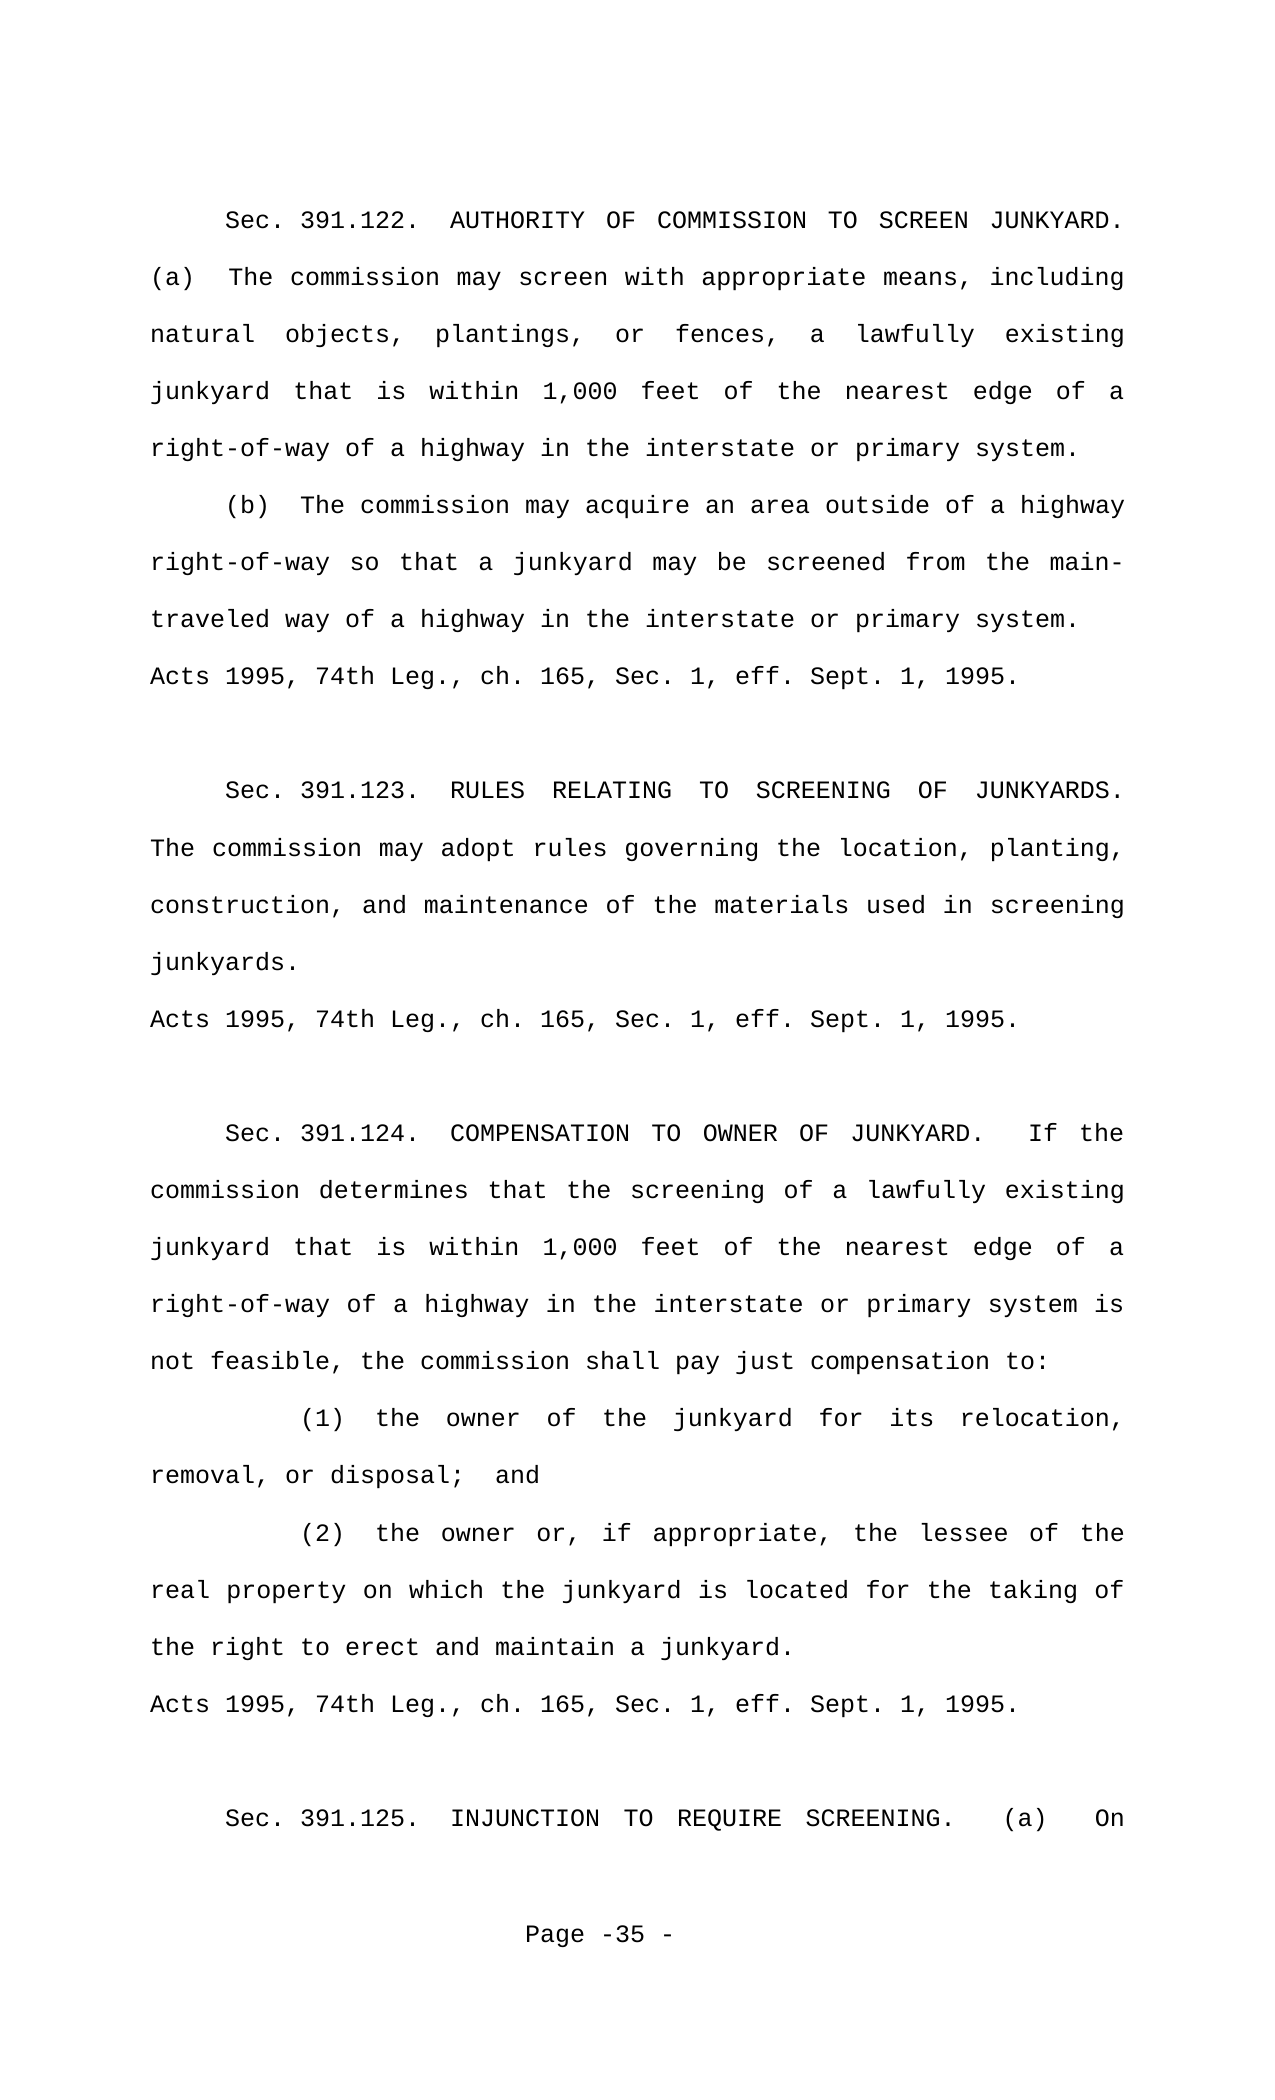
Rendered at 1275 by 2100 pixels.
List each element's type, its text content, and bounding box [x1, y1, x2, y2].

text Acts 1995, 74th Leg., ch. 165, Sec. 1, eff. Sept. 1, 1995. [150, 1006, 1125, 1035]
text (1) the owner of the junkyard for its relocation, removal, or disposal; and [150, 1406, 1125, 1491]
text Acts 1995, 74th Leg., ch. 165, Sec. 1, eff. Sept. 1, 1995. [150, 1691, 1125, 1720]
text Sec. 391.123. RULES RELATING TO SCREENING OF JUNKYARDS. The commission may adopt rules governing the location, planting, construction, and maintenance of the materials used in screening junkyards. [150, 778, 1125, 978]
text Sec. 391.124. COMPENSATION TO OWNER OF JUNKYARD. If the commission determines that the screening of a lawfully existing junkyard that is within 1,000 feet of the nearest edge of a right-of-way of a highway in the interstate or primary system is not feasible, the commission shall pay just compensation to: [150, 1120, 1125, 1377]
text Sec. 391.122. AUTHORITY OF COMMISSION TO SCREEN JUNKYARD. (a) The commission may screen with appropriate means, including natural objects, plantings, or fences, a lawfully existing junkyard that is within 1,000 feet of the nearest edge of a right-of-way of a highway in the interstate or primary system. [150, 207, 1125, 464]
text Acts 1995, 74th Leg., ch. 165, Sec. 1, eff. Sept. 1, 1995. [150, 664, 1125, 692]
text (2) the owner or, if appropriate, the lessee of the real property on which the junkyard is located for the taking of the right to erect and maintain a junkyard. [150, 1520, 1125, 1663]
text (b) The commission may acquire an area outside of a highway right-of-way so that a junkyard may be screened from the main-traveled way of a highway in the interstate or primary system. [150, 492, 1125, 635]
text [150, 1805, 1125, 1834]
